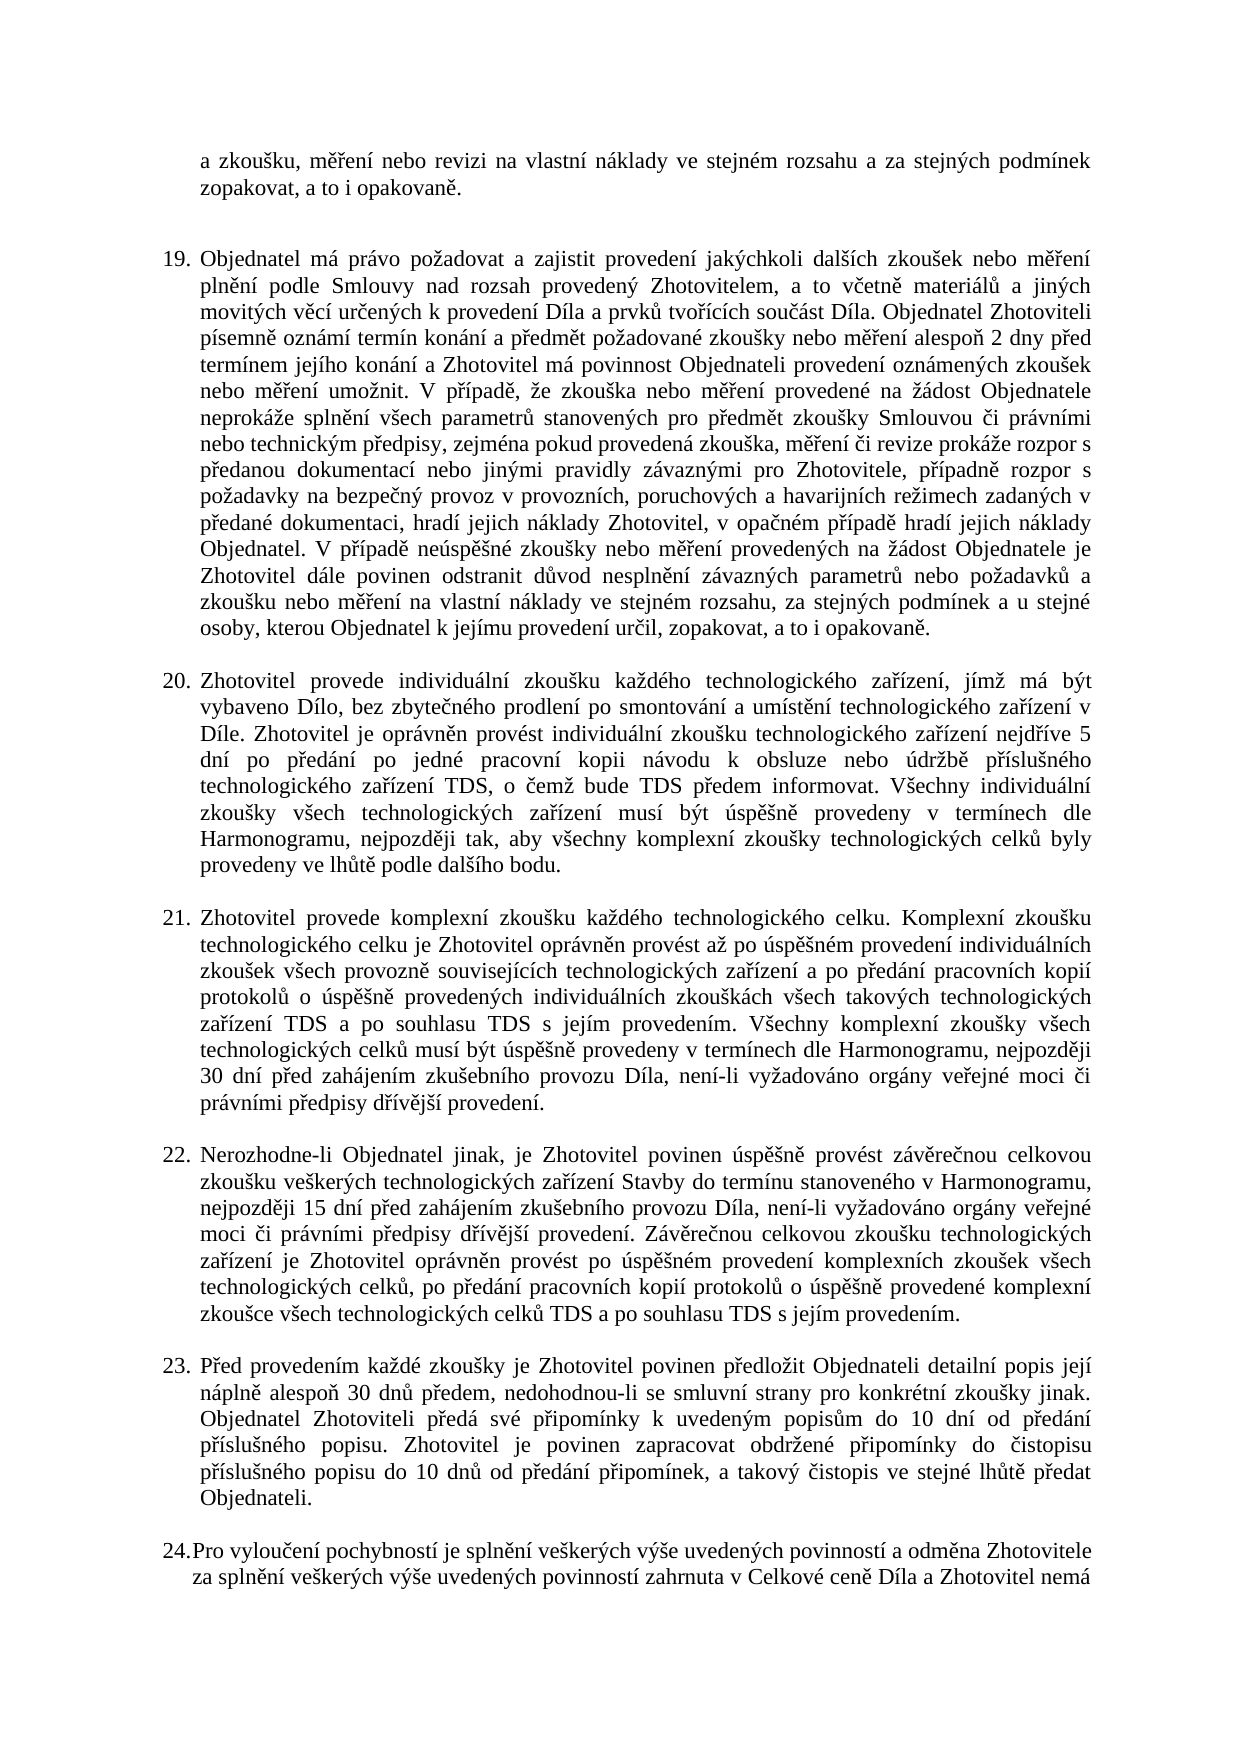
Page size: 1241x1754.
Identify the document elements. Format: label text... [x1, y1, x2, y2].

list Nerozhodne-li Objednatel jinak, je Zhotovitel povinen úspěšně provést závěrečnou celkovou zkoušku veškerých technologických zařízení Stavby do termínu stanoveného v Harmonogramu, nejpozději 15 dní před zahájením zkušebního provozu Díla, není-li vyžadováno orgány veřejné moci či právními předpisy dřívější provedení. Závěrečnou celkovou zkoušku technologických zařízení je Zhotovitel oprávněn provést po úspěšném provedení komplexních zkoušek všech technologických celků, po předání pracovních kopií protokolů o úspěšně provedené komplexní zkoušce všech technologických celků TDS a po souhlasu TDS s jejím provedením. [162, 1141, 1093, 1326]
list Před provedením každé zkoušky je Zhotovitel povinen předložit Objednateli detailní popis její náplně alespoň 30 dnů předem, nedohodnou-li se smluvní strany pro konkrétní zkoušky jinak. Objednatel Zhotoviteli předá své připomínky k uvedeným popisům do 10 dní od předání příslušného popisu. Zhotovitel je povinen zapracovat obdržené připomínky do čistopisu příslušného popisu do 10 dnů od předání připomínek, a takový čistopis ve stejné lhůtě předat Objednateli. [162, 1352, 1093, 1510]
list Zhotovitel provede komplexní zkoušku každého technologického celku. Komplexní zkoušku technologického celku je Zhotovitel oprávněn provést až po úspěšném provedení individuálních zkoušek všech provozně souvisejících technologických zařízení a po předání pracovních kopií protokolů o úspěšně provedených individuálních zkouškách všech takových technologických zařízení TDS a po souhlasu TDS s jejím provedením. Všechny komplexní zkoušky všech technologických celků musí být úspěšně provedeny v termínech dle Harmonogramu, nejpozději 30 dní před zahájením zkušebního provozu Díla, není-li vyžadováno orgány veřejné moci či právními předpisy dřívější provedení. [162, 904, 1093, 1115]
list Objednatel má právo požadovat a zajistit provedení jakýchkoli dalších zkoušek nebo měření plnění podle Smlouvy nad rozsah provedený Zhotovitelem, a to včetně materiálů a jiných movitých věcí určených k provedení Díla a prvků tvořících součást Díla. Objednatel Zhotoviteli písemně oznámí termín konání a předmět požadované zkoušky nebo měření alespoň 2 dny před termínem jejího konání a Zhotovitel má povinnost Objednateli provedení oznámených zkoušek nebo měření umožnit. V případě, že zkouška nebo měření provedené na žádost Objednatele neprokáže splnění všech parametrů stanovených pro předmět zkoušky Smlouvou či právními nebo technickým předpisy, zejména pokud provedená zkouška, měření či revize prokáže rozpor s předanou dokumentací nebo jinými pravidly závaznými pro Zhotovitele, případně rozpor s požadavky na bezpečný provoz v provozních, poruchových a havarijních režimech zadaných v předané dokumentaci, hradí jejich náklady Zhotovitel, v opačném případě hradí jejich náklady Objednatel. V případě neúspěšné zkoušky nebo měření provedených na žádost Objednatele je Zhotovitel dále povinen odstranit důvod nesplnění závazných parametrů nebo požadavků a zkoušku nebo měření na vlastní náklady ve stejném rozsahu, za stejných podmínek a u stejné osoby, kterou Objednatel k jejímu provedení určil, zopakovat, a to i opakovaně. [162, 245, 1093, 641]
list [162, 148, 1093, 200]
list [162, 1537, 1093, 1589]
list Zhotovitel provede individuální zkoušku každého technologického zařízení, jímž má být vybaveno Dílo, bez zbytečného prodlení po smontování a umístění technologického zařízení v Díle. Zhotovitel je oprávněn provést individuální zkoušku technologického zařízení nejdříve 5 dní po předání po jedné pracovní kopii návodu k obsluze nebo údržbě příslušného technologického zařízení TDS, o čemž bude TDS předem informovat. Všechny individuální zkoušky všech technologických zařízení musí být úspěšně provedeny v termínech dle Harmonogramu, nejpozději tak, aby všechny komplexní zkoušky technologických celků byly provedeny ve lhůtě podle dalšího bodu. [162, 667, 1093, 878]
